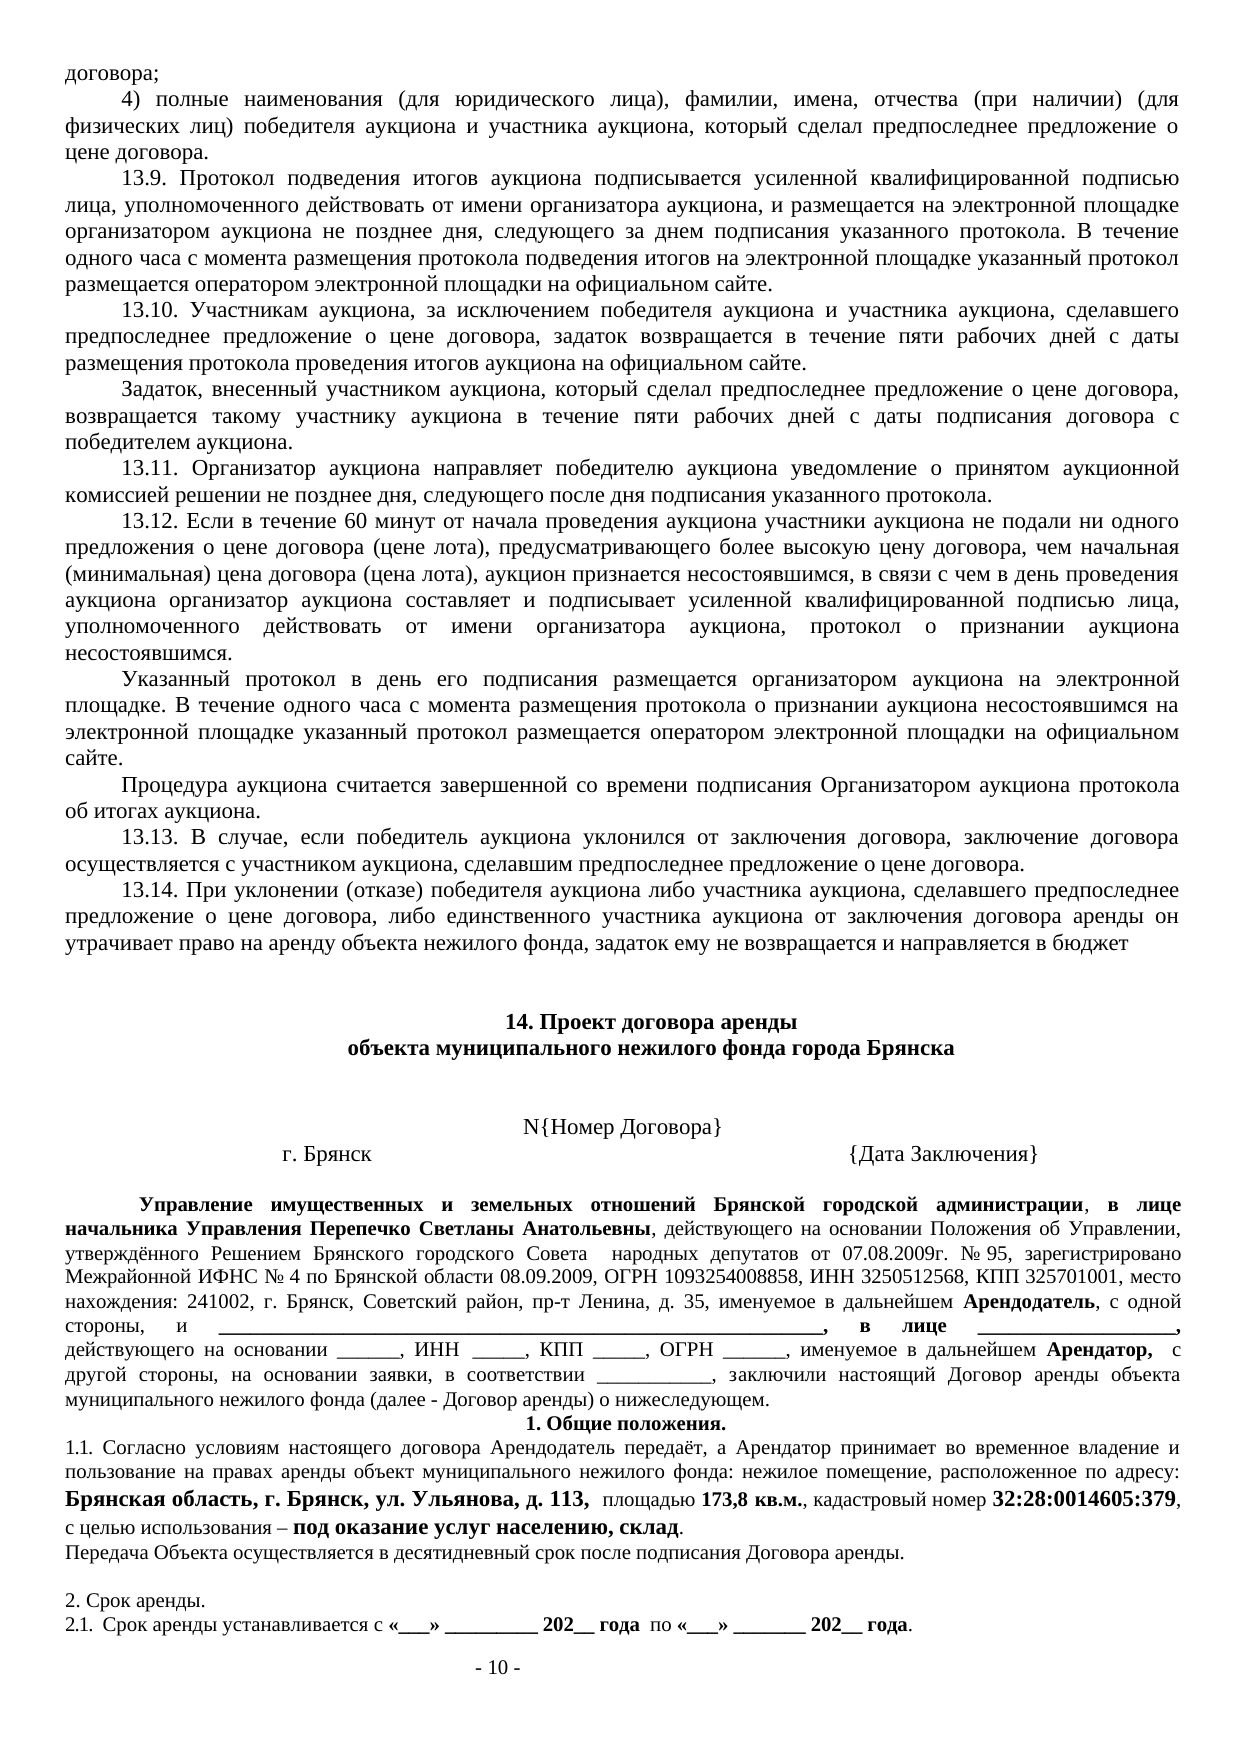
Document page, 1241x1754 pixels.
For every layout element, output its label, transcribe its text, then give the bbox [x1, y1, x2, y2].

text 14. Проект договора аренды [65, 1008, 1181, 1034]
text 2.1. Срок аренды устанавливается с «___» _________ 202__ года по «___» _______ 202__ года. [65, 1612, 1181, 1636]
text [65, 59, 1181, 85]
text 13.13. В случае, если победитель аукциона уклонился от заключения договора, заключение договора осуществляется с участником аукциона, сделавшим предпоследнее предложение о цене договора. [65, 823, 1181, 876]
text Задаток, внесенный участником аукциона, который сделал предпоследнее предложение о цене договора, возвращается такому участнику аукциона в течение пяти рабочих дней с даты подписания договора с победителем аукциона. [65, 375, 1181, 454]
text 13.10. Участникам аукциона, за исключением победителя аукциона и участника аукциона, сделавшего предпоследнее предложение о цене договора, задаток возвращается в течение пяти рабочих дней с даты размещения протокола проведения итогов аукциона на официальном сайте. [65, 296, 1181, 375]
text 13.14. При уклонении (отказе) победителя аукциона либо участника аукциона, сделавшего предпоследнее предложение о цене договора, либо единственного участника аукциона от заключения договора аренды он утрачивает право на аренду объекта нежилого фонда, задаток ему не возвращается и направляется в бюджет [65, 876, 1181, 955]
text 13.12. Если в течение 60 минут от начала проведения аукциона участники аукциона не подали ни одного предложения о цене договора (цене лота), предусматривающего более высокую цену договора, чем начальная (минимальная) цена договора (цена лота), аукцион признается несостоявшимся, в связи с чем в день проведения аукциона организатор аукциона составляет и подписывает усиленной квалифицированной подписью лица, уполномоченного действовать от имени организатора аукциона, протокол о признании аукциона несостоявшимся. [65, 507, 1181, 665]
text 13.11. Организатор аукциона направляет победителю аукциона уведомление о принятом аукционной комиссией решении не позднее дня, следующего после дня подписания указанного протокола. [65, 454, 1181, 507]
text Процедура аукциона считается завершенной со времени подписания Организатором аукциона протокола об итогах аукциона. [65, 771, 1181, 823]
text 4) полные наименования (для юридического лица), фамилии, имена, отчества (при наличии) (для физических лиц) победителя аукциона и участника аукциона, который сделал предпоследнее предложение о цене договора. [65, 85, 1181, 164]
text объекта муниципального нежилого фонда города Брянска [65, 1034, 1181, 1061]
text 1.1. Согласно условиям настоящего договора Арендодатель передаёт, а Арендатор принимает во временное владение и пользование на правах аренды объект муниципального нежилого фонда: нежилое помещение, расположенное по адресу: Брянская область, г. Брянск, ул. Ульянова, д. 113, площадью 173,8 кв.м., кадастровый номер 32:28:0014605:379, с целью использования – под оказание услуг населению, склад. [65, 1434, 1181, 1540]
text Указанный протокол в день его подписания размещается организатором аукциона на электронной площадке. В течение одного часа с момента размещения протокола о признании аукциона несостоявшимся на электронной площадке указанный протокол размещается оператором электронной площадки на официальном сайте. [65, 665, 1181, 771]
text N{Номер Договора} [65, 1113, 1181, 1139]
text г. Брянск {Дата Заключения} [65, 1139, 1181, 1166]
text 13.9. Протокол подведения итогов аукциона подписывается усиленной квалифицированной подписью лица, уполномоченного действовать от имени организатора аукциона, и размещается на электронной площадке организатором аукциона не позднее дня, следующего за днем подписания указанного протокола. В течение одного часа с момента размещения протокола подведения итогов на электронной площадке указанный протокол размещается оператором электронной площадки на официальном сайте. [65, 164, 1181, 296]
subtitle 2. Срок аренды. [65, 1588, 1181, 1612]
text 1. Общие положения. [65, 1411, 1181, 1434]
text Передача Объекта осуществляется в десятидневный срок после подписания Договора аренды. [65, 1540, 1181, 1564]
text Управление имущественных и земельных отношений Брянской городской администрации, в лице начальника Управления Перепечко Светланы Анатольевны, действующего на основании Положения об Управлении, утверждённого Решением Брянского городского Совета народных депутатов от 07.08.2009г. № 95, зарегистрировано Межрайонной ИФНС № 4 по Брянской области 08.09.2009, ОГРН 1093254008858, ИНН 3250512568, КПП 325701001, место нахождения: . Брянск, Советский район, пр-т Ленина, д. 35, именуемое в дальнейшем Арендодатель, с одной стороны, и __________________________________________________________, в лице ___________________, действующего на основании ______, ИНН _____, КПП _____, ОГРН ______, именуемое в дальнейшем Арендатор, с другой стороны, на основании заявки, в соответствии ___________, заключили настоящий Договор аренды объекта муниципального нежилого фонда (далее - Договор аренды) о нижеследующем. [65, 1192, 1181, 1411]
